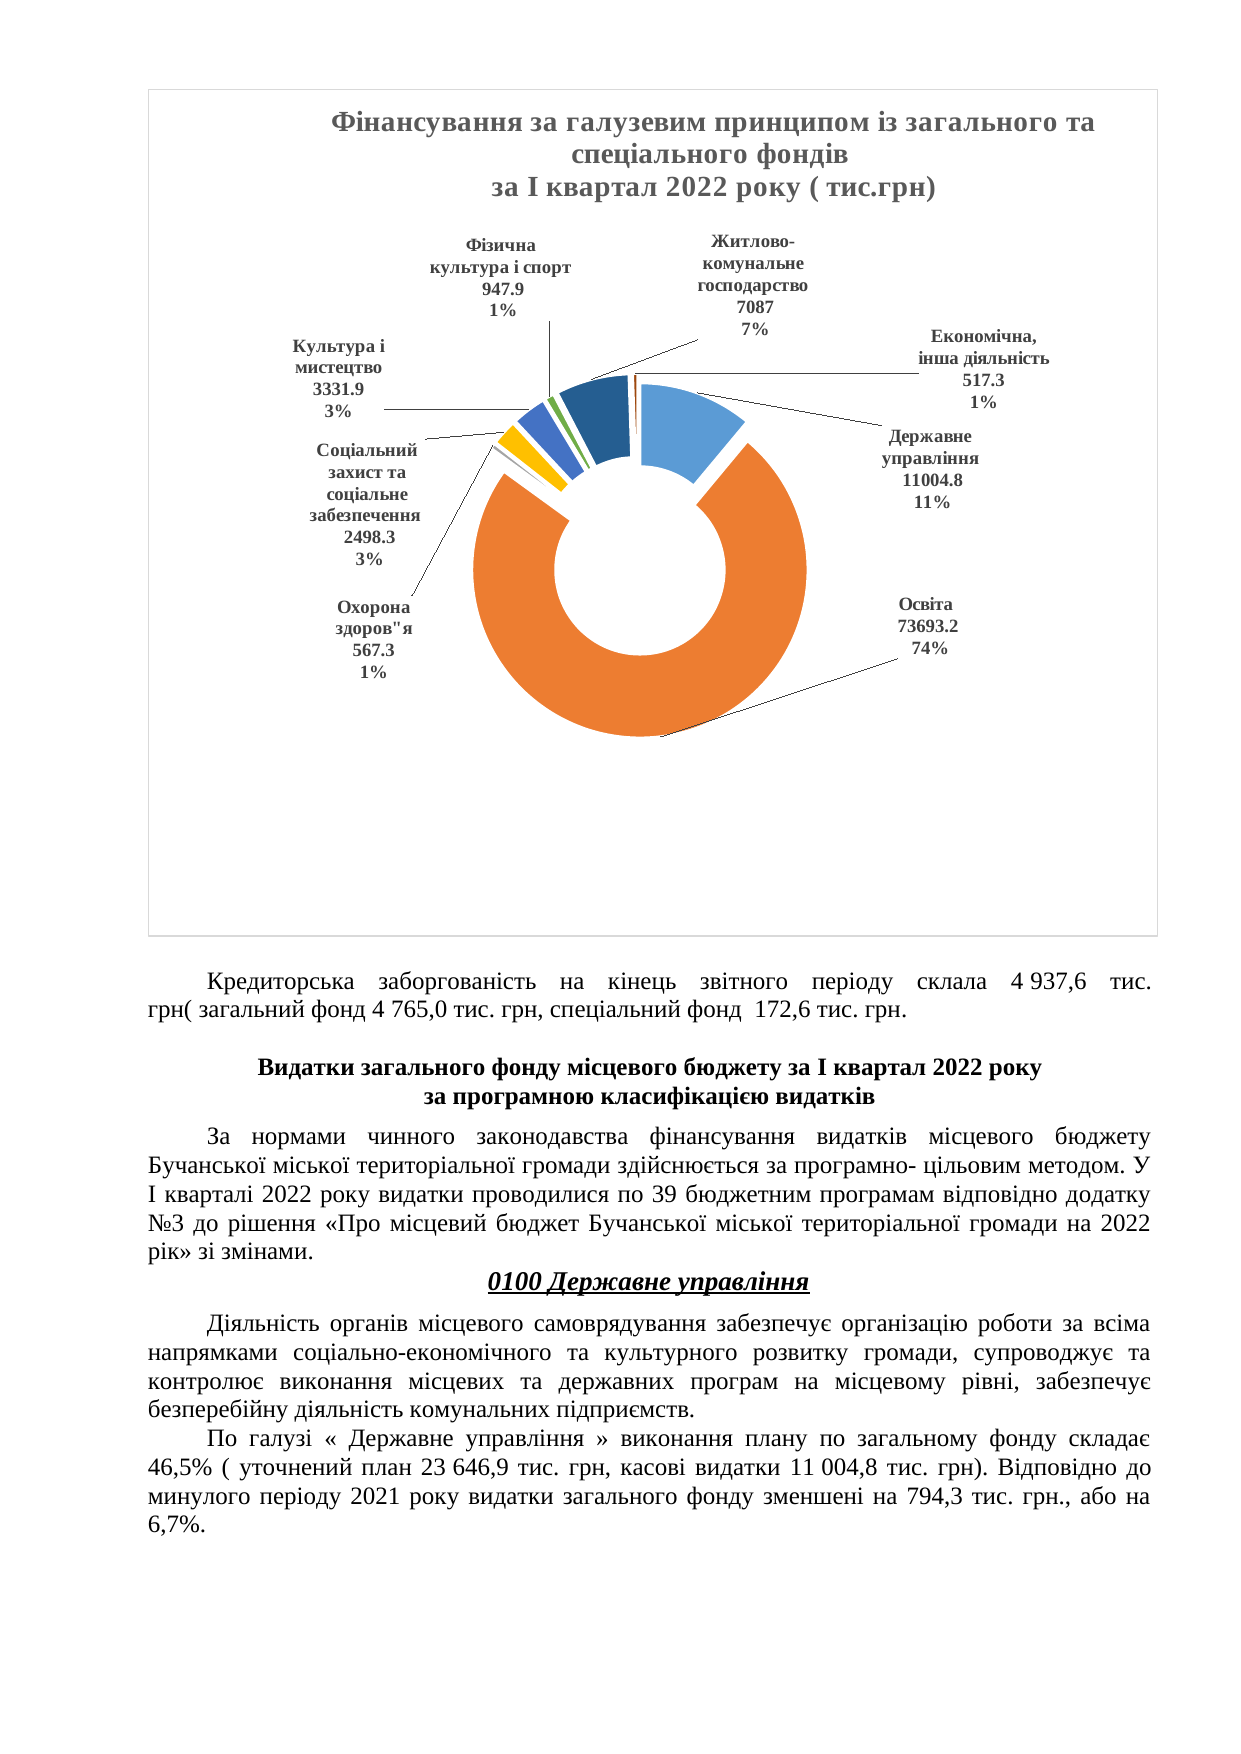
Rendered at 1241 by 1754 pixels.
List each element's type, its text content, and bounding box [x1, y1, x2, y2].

text За нормами чинного законодавства фінансування видатків місцевого бюджету Бучанської міської територіальної громади здійснюється за програмно- цільовим методом. У I кварталі 2022 року видатки проводилися по 39 бюджетним програмам відповідно додатку №3 до рішення «Про місцевий бюджет Бучанської міської територіальної громади на 2022 рік» зі змінами. [148, 1121, 1152, 1265]
text Діяльність органів місцевого самоврядування забезпечує організацію роботи за всіма напрямками соціально-економічного та культурного розвитку громади, супроводжує та контролює виконання місцевих та державних програм на місцевому рівні, забезпечує безперебійну діяльність комунальних підприємств. [148, 1308, 1152, 1423]
text за програмною класифікацією видатків [148, 1081, 1152, 1109]
text 0100 Державне управління [148, 1265, 1152, 1296]
text Видатки загального фонду місцевого бюджету за I квартал 2022 року [148, 1052, 1152, 1081]
text Кредиторська заборгованість на кінець звітного періоду склала 4 937,6 тис. грн( загальний фонд 4 765,0 тис. грн, спеціальний фонд 172,6 тис. грн. [148, 966, 1152, 1023]
text По галузі « Державне управління » виконання плану по загальному фонду складає 46,5% ( уточнений план 23 646,9 тис. грн, касові видатки 11 004,8 тис. грн). Відповідно до минулого періоду 2021 року видатки загального фонду зменшені на 794,3 тис. грн., або на 6,7%. [148, 1423, 1152, 1538]
